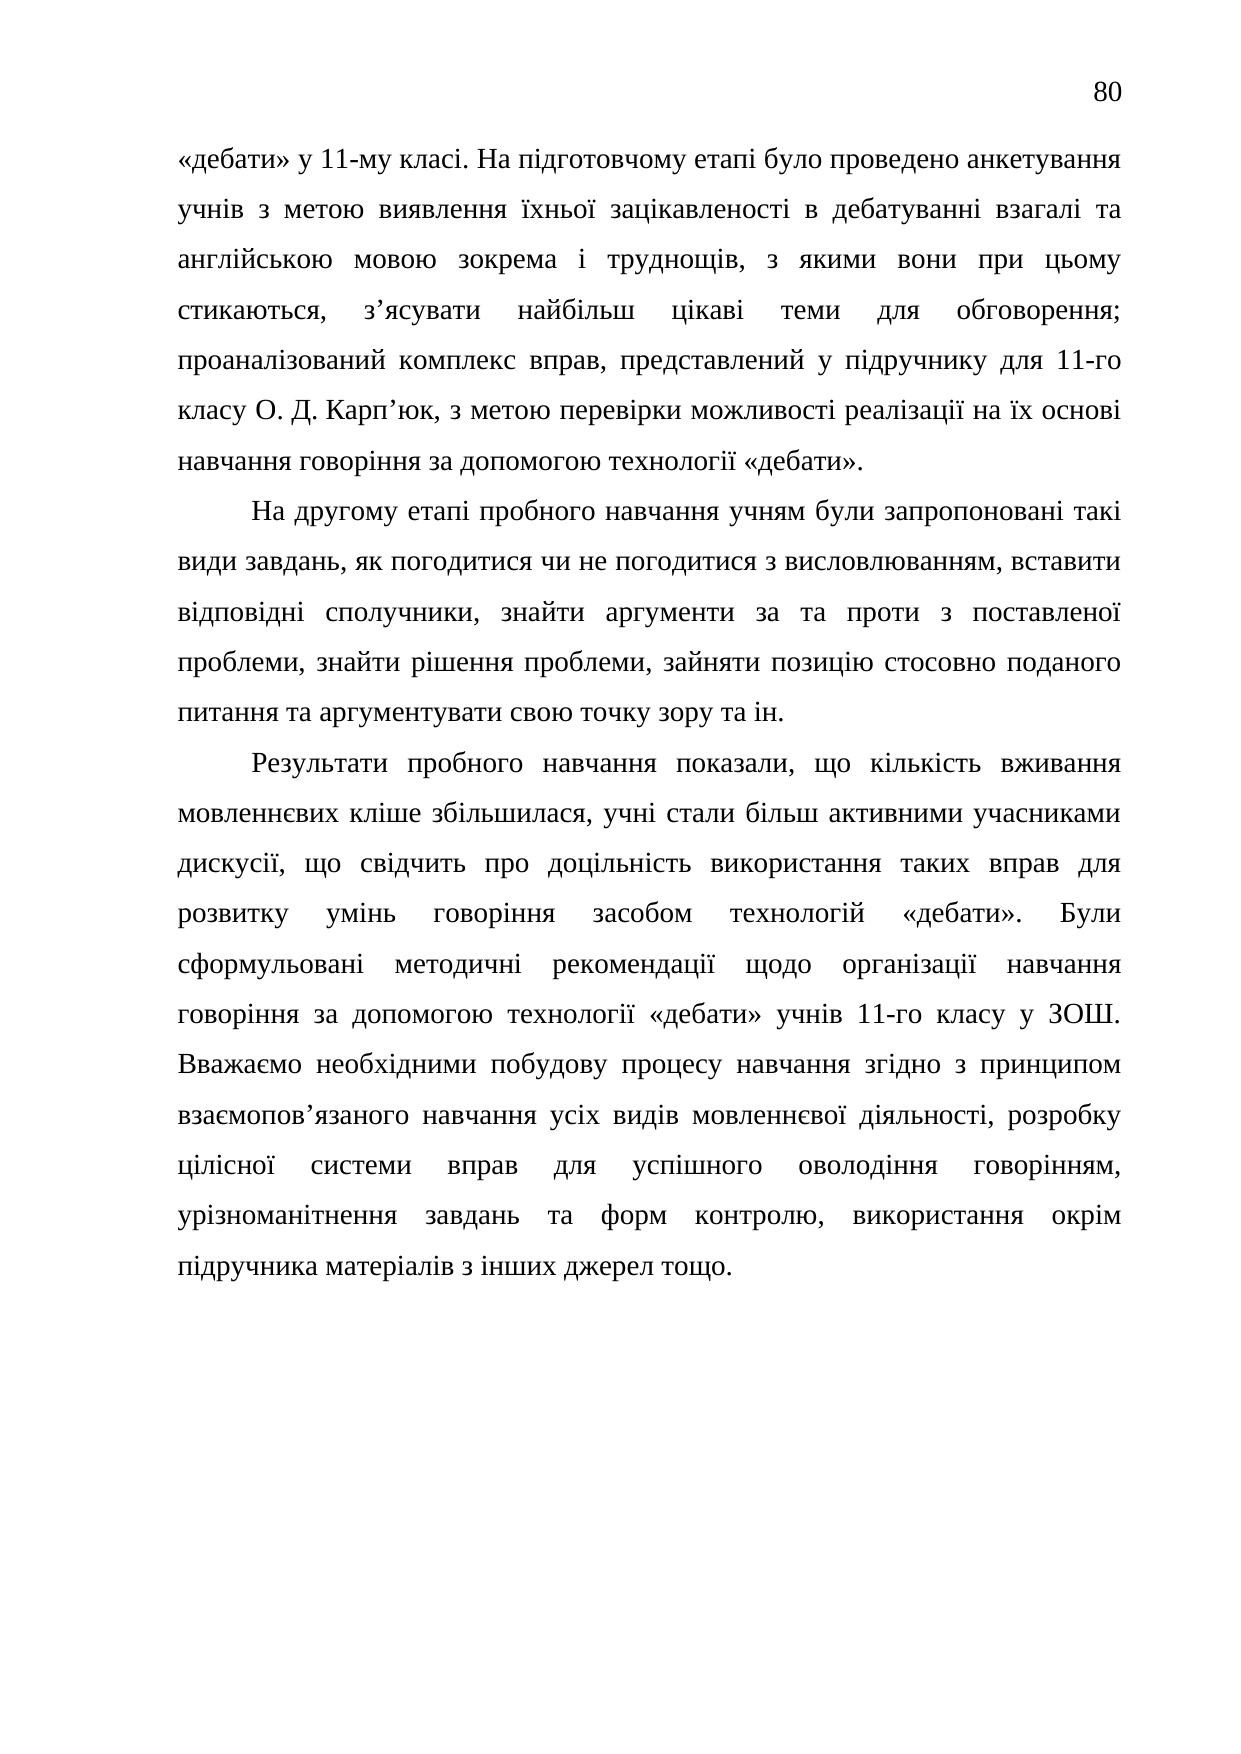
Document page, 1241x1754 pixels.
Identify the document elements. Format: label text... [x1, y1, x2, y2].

text На другому етапі пробного навчання учням були запропоновані такі види завдань, як погодитися чи не погодитися з висловлюванням, вставити відповідні сполучники, знайти аргументи за та проти з поставленої проблеми, знайти рішення проблеми, зайняти позицію стосовно поданого питання та аргументувати свою точку зору та ін. [177, 493, 1122, 728]
text Результати пробного навчання показали, що кількість вживання мовленнєвих кліше збільшилася, учні стали більш активними учасниками дискусії, що свідчить про доцільність використання таких вправ для розвитку умінь говоріння засобом технологій «дебати». Були сформульовані методичні рекомендації щодо організації навчання говоріння за допомогою технології «дебати» учнів 11-го класу у ЗОШ. Вважаємо необхідними побудову процесу навчання згідно з принципом взаємопов’язаного навчання усіх видів мовленнєвої діяльності, розробку цілісної системи вправ для успішного оволодіння говорінням, урізноманітнення завдань та форм контролю, використання окрім підручника матеріалів з інших джерел тощо. [177, 745, 1122, 1281]
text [177, 141, 1122, 476]
